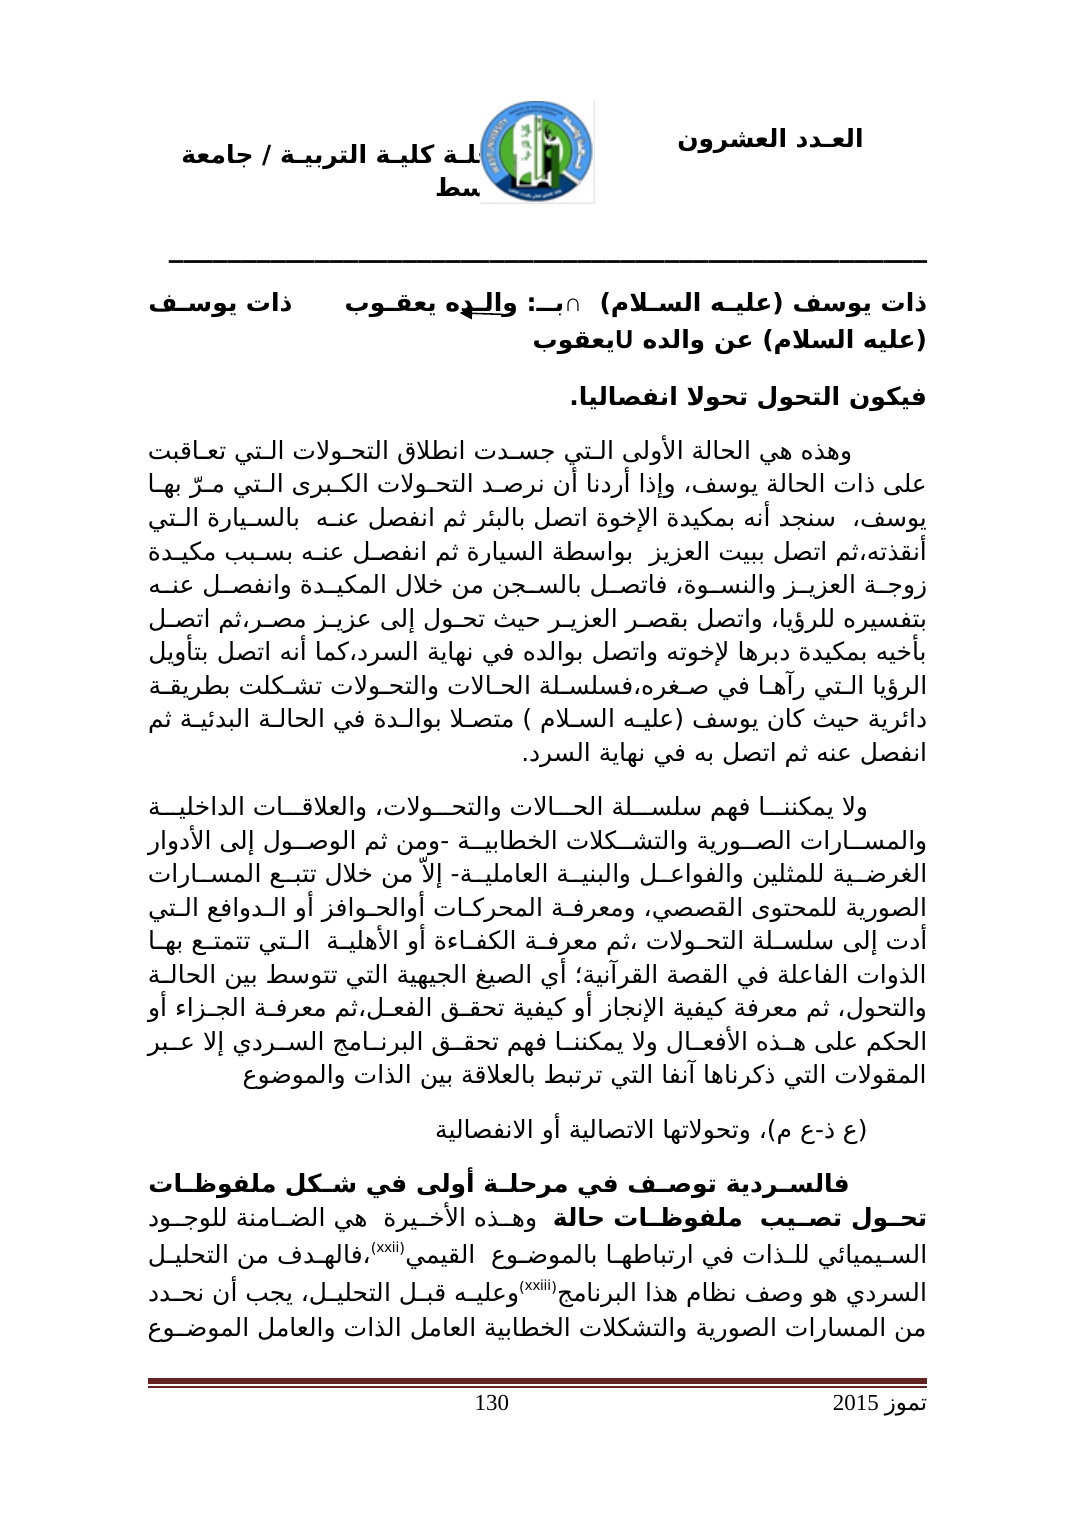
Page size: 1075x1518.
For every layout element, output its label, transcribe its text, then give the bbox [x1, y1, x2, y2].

text ذات يوسف (عليه السلام) ∩بـ: والده يعقوب ذات يوسف (عليه السلام) عن والده Uيعقوب [148, 288, 927, 356]
text (ع ذ-ع م)، وتحولاتها الاتصالية أو الانفصالية [148, 1115, 927, 1144]
text ولا يمكننا فهم سلسلة الحالات والتحولات، والعلاقات الداخلية والمسارات الصورية والتشكلات الخطابية -ومن ثم الوصول إلى الأدوار الغرضية للمثلين والفواعل والبنية العاملية- إلاّ من خلال تتبع المسارات الصورية للمحتوى القصصي، ومعرفة المحركات أوالحوافز أو الدوافع التي أدت إلى سلسلة التحولات ،ثم معرفة الكفاءة أو الأهلية التي تتمتع بها الذوات الفاعلة في القصة القرآنية؛ أي الصيغ الجيهية التي تتوسط بين الحالة والتحول، ثم معرفة كيفية الإنجاز أو كيفية تحقق الفعل،ثم معرفة الجزاء أو الحكم على هذه الأفعال ولا يمكننا فهم تحقق البرنامج السردي إلا عبر المقولات التي ذكرناها آنفا التي ترتبط بالعلاقة بين الذات والموضوع [148, 792, 927, 1090]
text فيكون التحول تحولا انفصاليا. [148, 382, 927, 411]
picture [479, 101, 595, 205]
text وهذه هي الحالة الأولى التي جسدت انطلاق التحولات التي تعاقبت على ذات الحالة يوسف، وإذا أردنا أن نرصد التحولات الكبرى التي مرّ بها يوسف، سنجد أنه بمكيدة الإخوة اتصل بالبئر ثم انفصل عنه بالسيارة التي أنقذته،ثم اتصل ببيت العزيز بواسطة السيارة ثم انفصل عنه بسبب مكيدة زوجة العزيز والنسوة، فاتصل بالسجن من خلال المكيدة وانفصل عنه بتفسيره للرؤيا، واتصل بقصر العزير حيث تحول إلى عزيز مصر،ثم اتصل بأخيه بمكيدة دبرها لإخوته واتصل بوالده في نهاية السرد،كما أنه اتصل بتأويل الرؤيا التي رآها في صغره،فسلسلة الحالات والتحولات تشكلت بطريقة دائرية حيث كان يوسف (عليه السلام ) متصلا بوالدة في الحالة البدئية ثم انفصل عنه ثم اتصل به في نهاية السرد. [148, 436, 927, 767]
